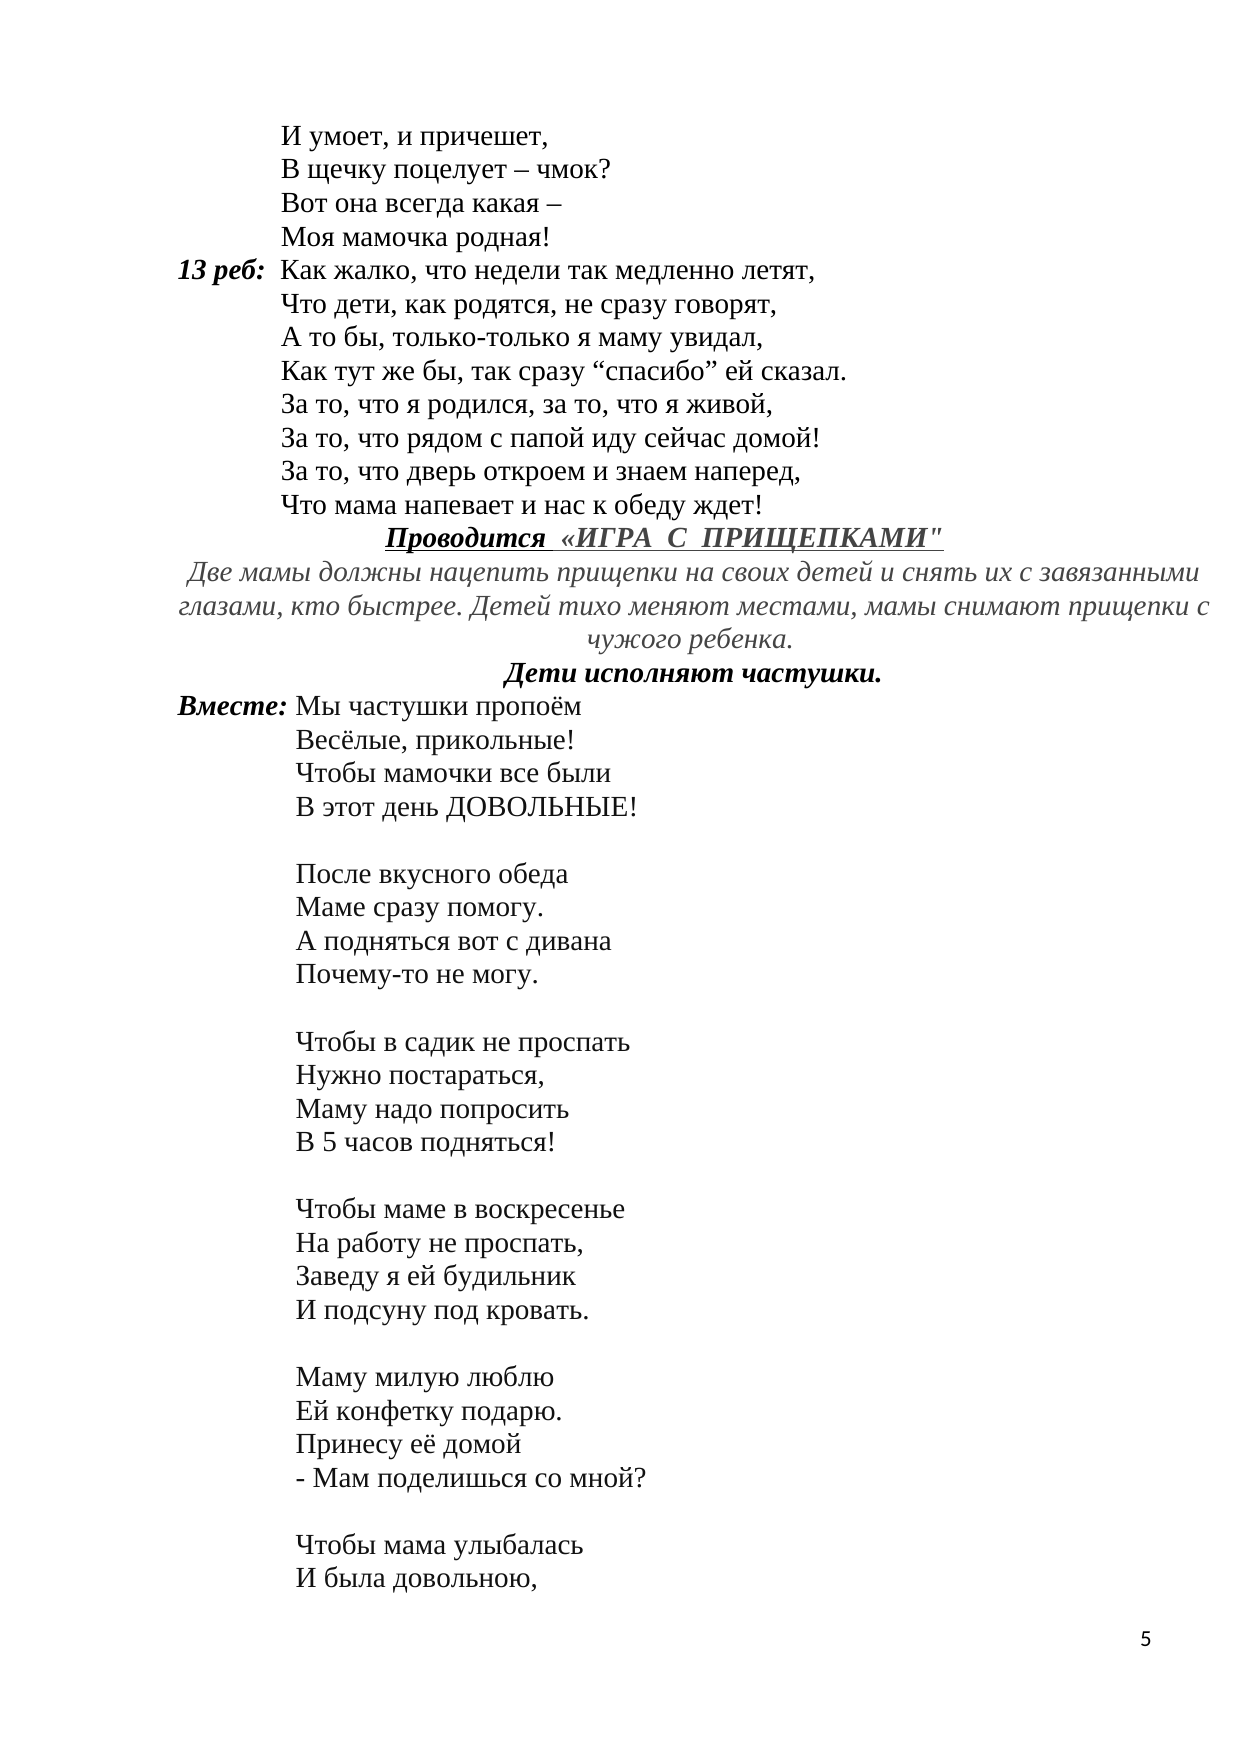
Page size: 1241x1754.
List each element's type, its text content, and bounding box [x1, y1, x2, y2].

text Вот она всегда какая – [281, 185, 1152, 219]
text Маму милую люблю [295, 1359, 1152, 1393]
text За то, что рядом с папой иду сейчас домой! [281, 420, 1152, 453]
text Моя мамочка родная! [281, 219, 1152, 252]
text И была довольною, [295, 1560, 1152, 1594]
text А то бы, только-только я маму увидал, [281, 319, 1152, 353]
text За то, что я родился, за то, что я живой, [281, 386, 1152, 420]
text Чтобы в садик не проспать [295, 1024, 1152, 1057]
text Проводится «ИГРА С ПРИЩЕПКАМИ" [177, 521, 1152, 554]
text Две мамы должны нацепить прищепки на своих детей и снять их с завязанными глазами, кто быстрее. Детей тихо меняют местами, мамы снимают прищепки с чужого ребенка. Дети исполняют частушки. [177, 554, 1211, 688]
text Чтобы маме в воскресенье [295, 1191, 1152, 1225]
text И умоет, и причешет, [281, 118, 1152, 152]
text После вкусного обеда [295, 856, 1152, 889]
text В этот день ДОВОЛЬНЫЕ! [295, 789, 1152, 822]
text Что мама напевает и нас к обеду ждет! [281, 487, 1152, 521]
text - Мам поделишься со мной? [295, 1460, 1152, 1493]
text И подсуну под кровать. [295, 1292, 1152, 1326]
text А подняться вот с дивана [295, 923, 1152, 957]
text Маме сразу помогу. [295, 889, 1152, 923]
text Что дети, как родятся, не сразу говорят, [281, 286, 1152, 319]
text Почему-то не могу. [295, 957, 1152, 990]
text Вместе: Мы частушки пропоём [177, 688, 1211, 722]
text В щечку поцелует – чмок? [281, 152, 1152, 185]
text Принесу её домой [295, 1426, 1152, 1460]
text На работу не проспать, [295, 1225, 1152, 1258]
text Маму надо попросить [295, 1091, 1152, 1124]
text Чтобы мамочки все были [295, 755, 1152, 789]
text Ей конфетку подарю. [295, 1393, 1152, 1426]
text Как тут же бы, так сразу “спасибо” ей сказал. [281, 353, 1152, 386]
text Чтобы мама улыбалась [295, 1527, 1152, 1560]
text 13 реб: Как жалко, что недели так медленно летят, [177, 252, 1152, 286]
text Нужно постараться, [295, 1057, 1152, 1091]
text Весёлые, прикольные! [295, 722, 1152, 755]
text В 5 часов подняться! [295, 1124, 1152, 1158]
text За то, что дверь откроем и знаем наперед, [281, 453, 1152, 487]
text Заведу я ей будильник [295, 1258, 1152, 1292]
